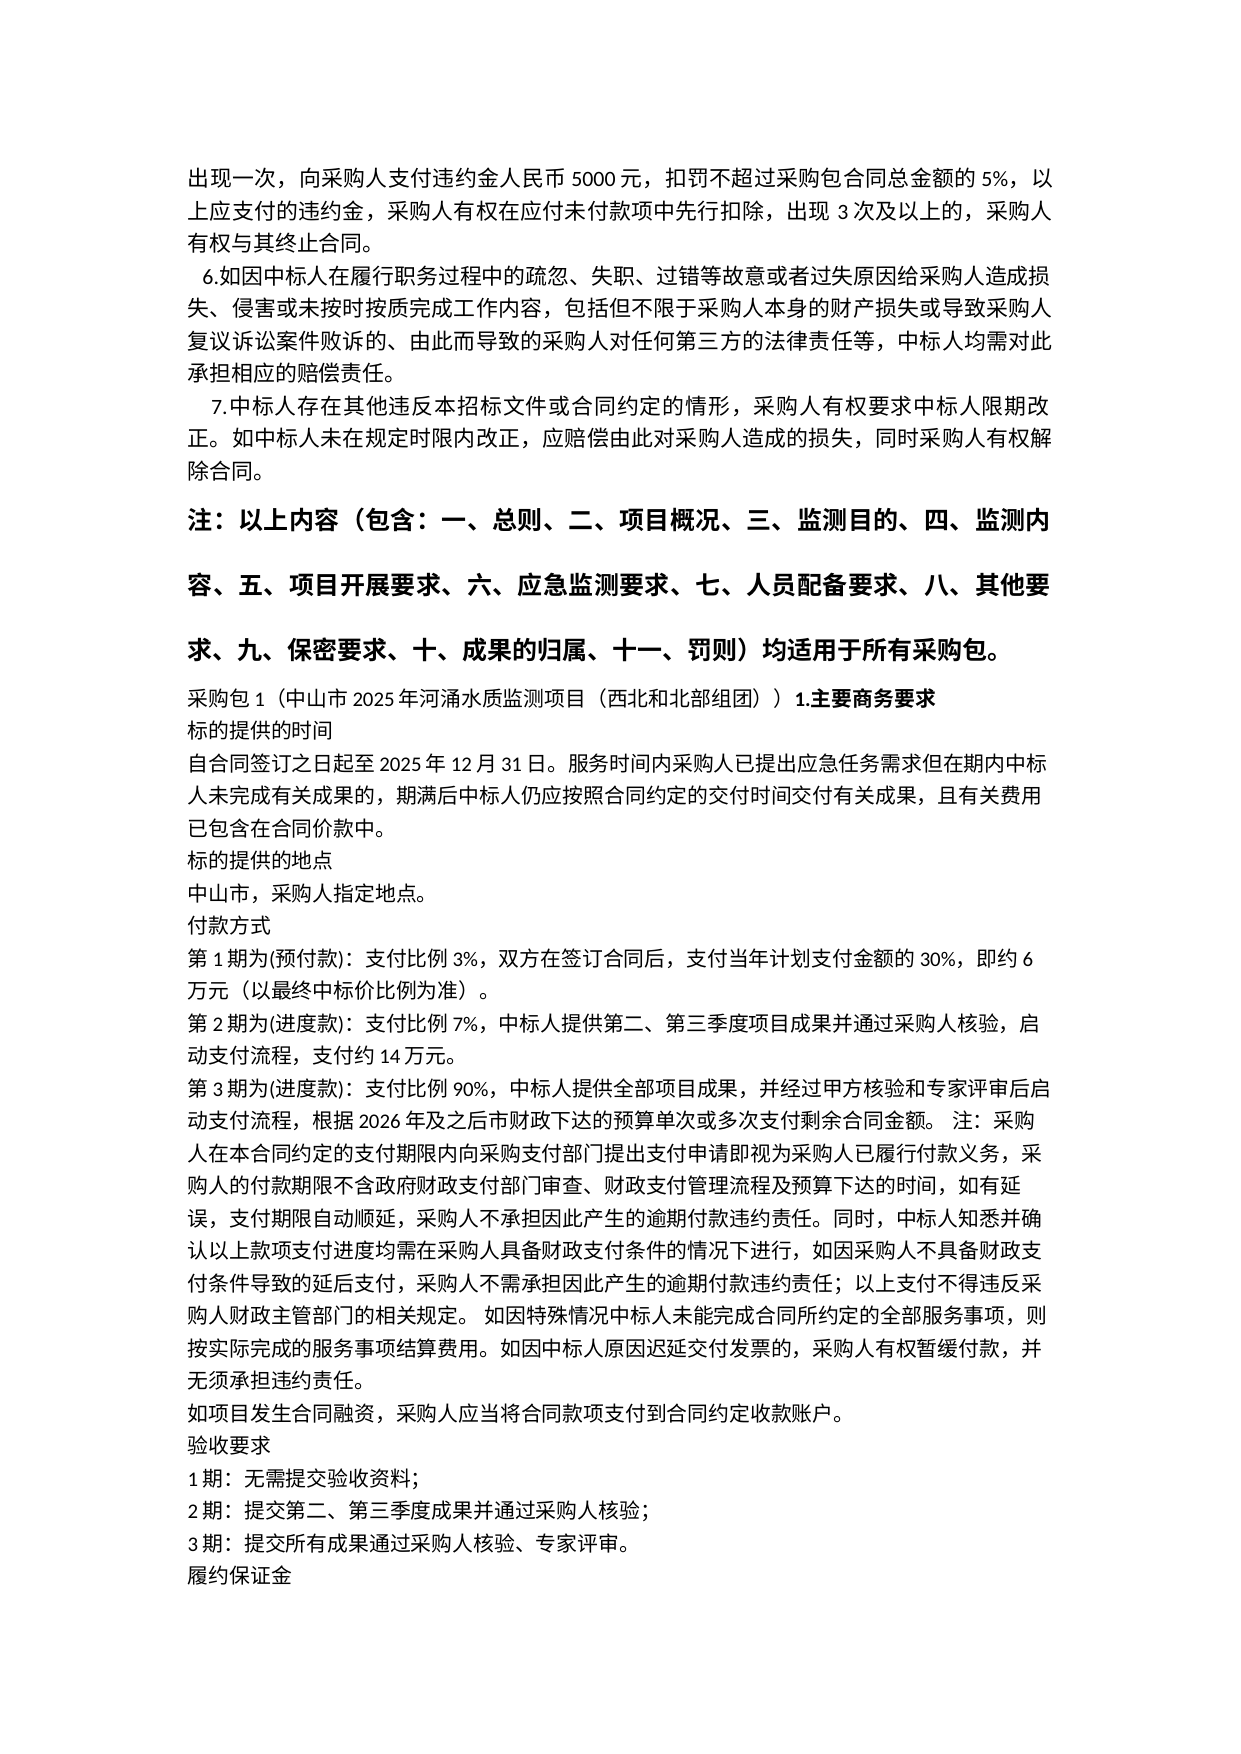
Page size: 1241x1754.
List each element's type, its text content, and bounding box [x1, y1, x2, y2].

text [187, 162, 1053, 487]
text 采购包1（中山市2025年河涌水质监测项目（西北和北部组团））1.主要商务要求 [187, 682, 1053, 714]
text 注：以上内容（包含：一、总则、二、项目概况、三、监测目的、四、监测内容、五、项目开展要求、六、应急监测要求、七、人员配备要求、八、其他要求、九、保密要求、十、成果的归属、十一、罚则）均适用于所有采购包。 [187, 487, 1053, 682]
